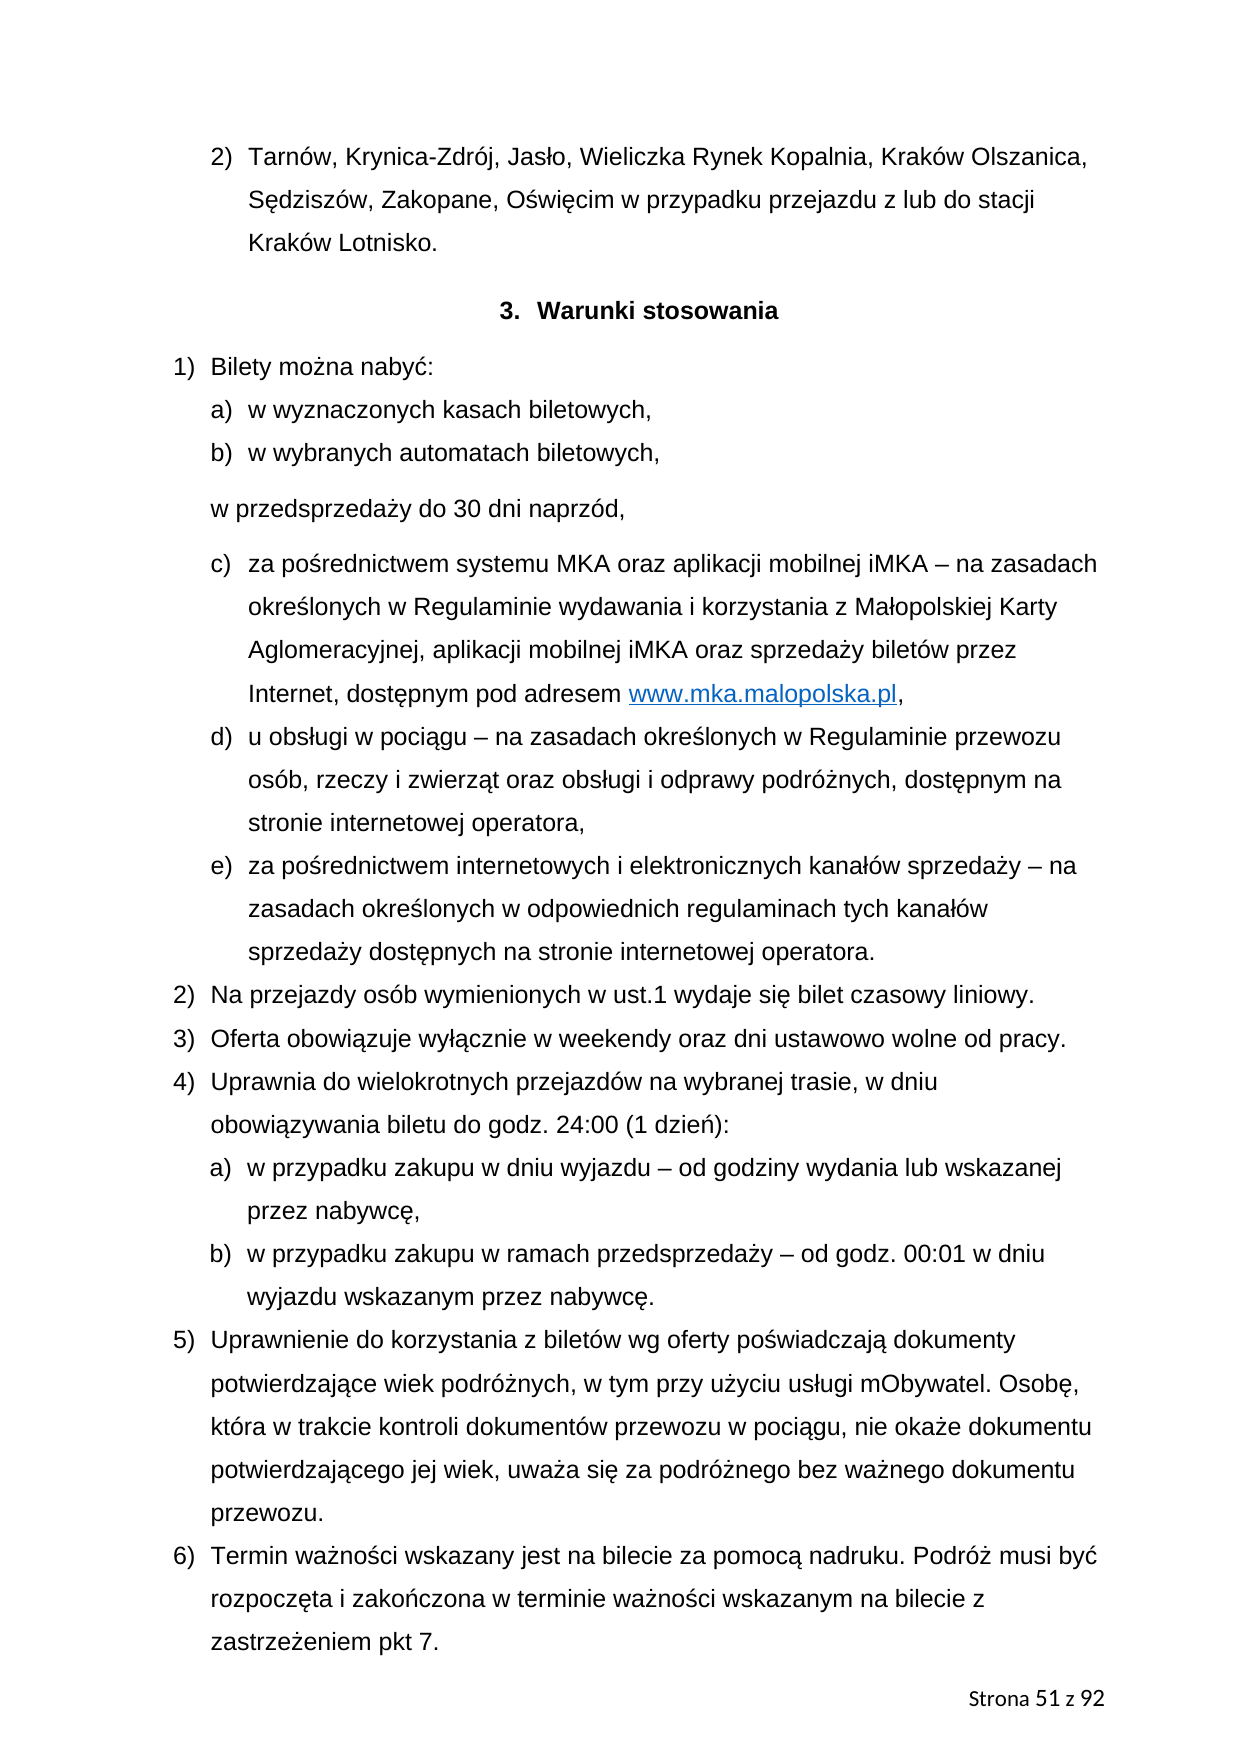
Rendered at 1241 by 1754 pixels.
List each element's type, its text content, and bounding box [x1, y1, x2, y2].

list Termin ważności wskazany jest na bilecie za pomocą nadruku. Podróż musi być rozpoczęta i zakończona w terminie ważności wskazanym na bilecie z zastrzeżeniem pkt 7. [173, 1541, 1105, 1656]
list Bilety można nabyć: [173, 352, 1105, 380]
list w przypadku zakupu w ramach przedsprzedaży – od godz. 00:01 w dniu wyjazdu wskazanym przez nabywcę. [209, 1239, 1105, 1311]
list w przypadku zakupu w dniu wyjazdu – od godziny wydania lub wskazanej przez nabywcę, [209, 1153, 1105, 1225]
list za pośrednictwem internetowych i elektronicznych kanałów sprzedaży – na zasadach określonych w odpowiednich regulaminach tych kanałów sprzedaży dostępnych na stronie internetowej operatora. [210, 851, 1105, 966]
list Uprawnienie do korzystania z biletów wg oferty poświadczają dokumenty potwierdzające wiek podróżnych, w tym przy użyciu usługi mObywatel. Osobę, która w trakcie kontroli dokumentów przewozu w pociągu, nie okaże dokumentu potwierdzającego jej wiek, uważa się za podróżnego bez ważnego dokumentu przewozu. [173, 1325, 1105, 1527]
list w wyznaczonych kasach biletowych, [210, 395, 1105, 423]
list za pośrednictwem systemu MKA oraz aplikacji mobilnej iMKA – na zasadach określonych w Regulaminie wydawania i korzystania z Małopolskiej Karty Aglomeracyjnej, aplikacji mobilnej iMKA oraz sprzedaży biletów przez Internet, dostępnym pod adresem www.mka.malopolska.pl, [210, 549, 1105, 707]
list Warunki stosowania [173, 296, 1105, 325]
list Na przejazdy osób wymienionych w ust.1 wydaje się bilet czasowy liniowy. [173, 980, 1105, 1009]
list Uprawnia do wielokrotnych przejazdów na wybranej trasie, w dniu obowiązywania biletu do godz. 24:00 (1 dzień): [173, 1067, 1105, 1138]
list Oferta obowiązuje wyłącznie w weekendy oraz dni ustawowo wolne od pracy. [173, 1023, 1105, 1052]
list w wybranych automatach biletowych, [210, 438, 1105, 467]
list u obsługi w pociągu – na zasadach określonych w Regulaminie przewozu osób, rzeczy i zwierząt oraz obsługi i odprawy podróżnych, dostępnym na stronie internetowej operatora, [210, 722, 1105, 837]
list Tarnów, Krynica-Zdrój, Jasło, Wieliczka Rynek Kopalnia, Kraków Olszanica, Sędziszów, Zakopane, Oświęcim w przypadku przejazdu z lub do stacji Kraków Lotnisko. [210, 142, 1105, 257]
text w przedsprzedaży do 30 dni naprzód, [210, 493, 1105, 522]
